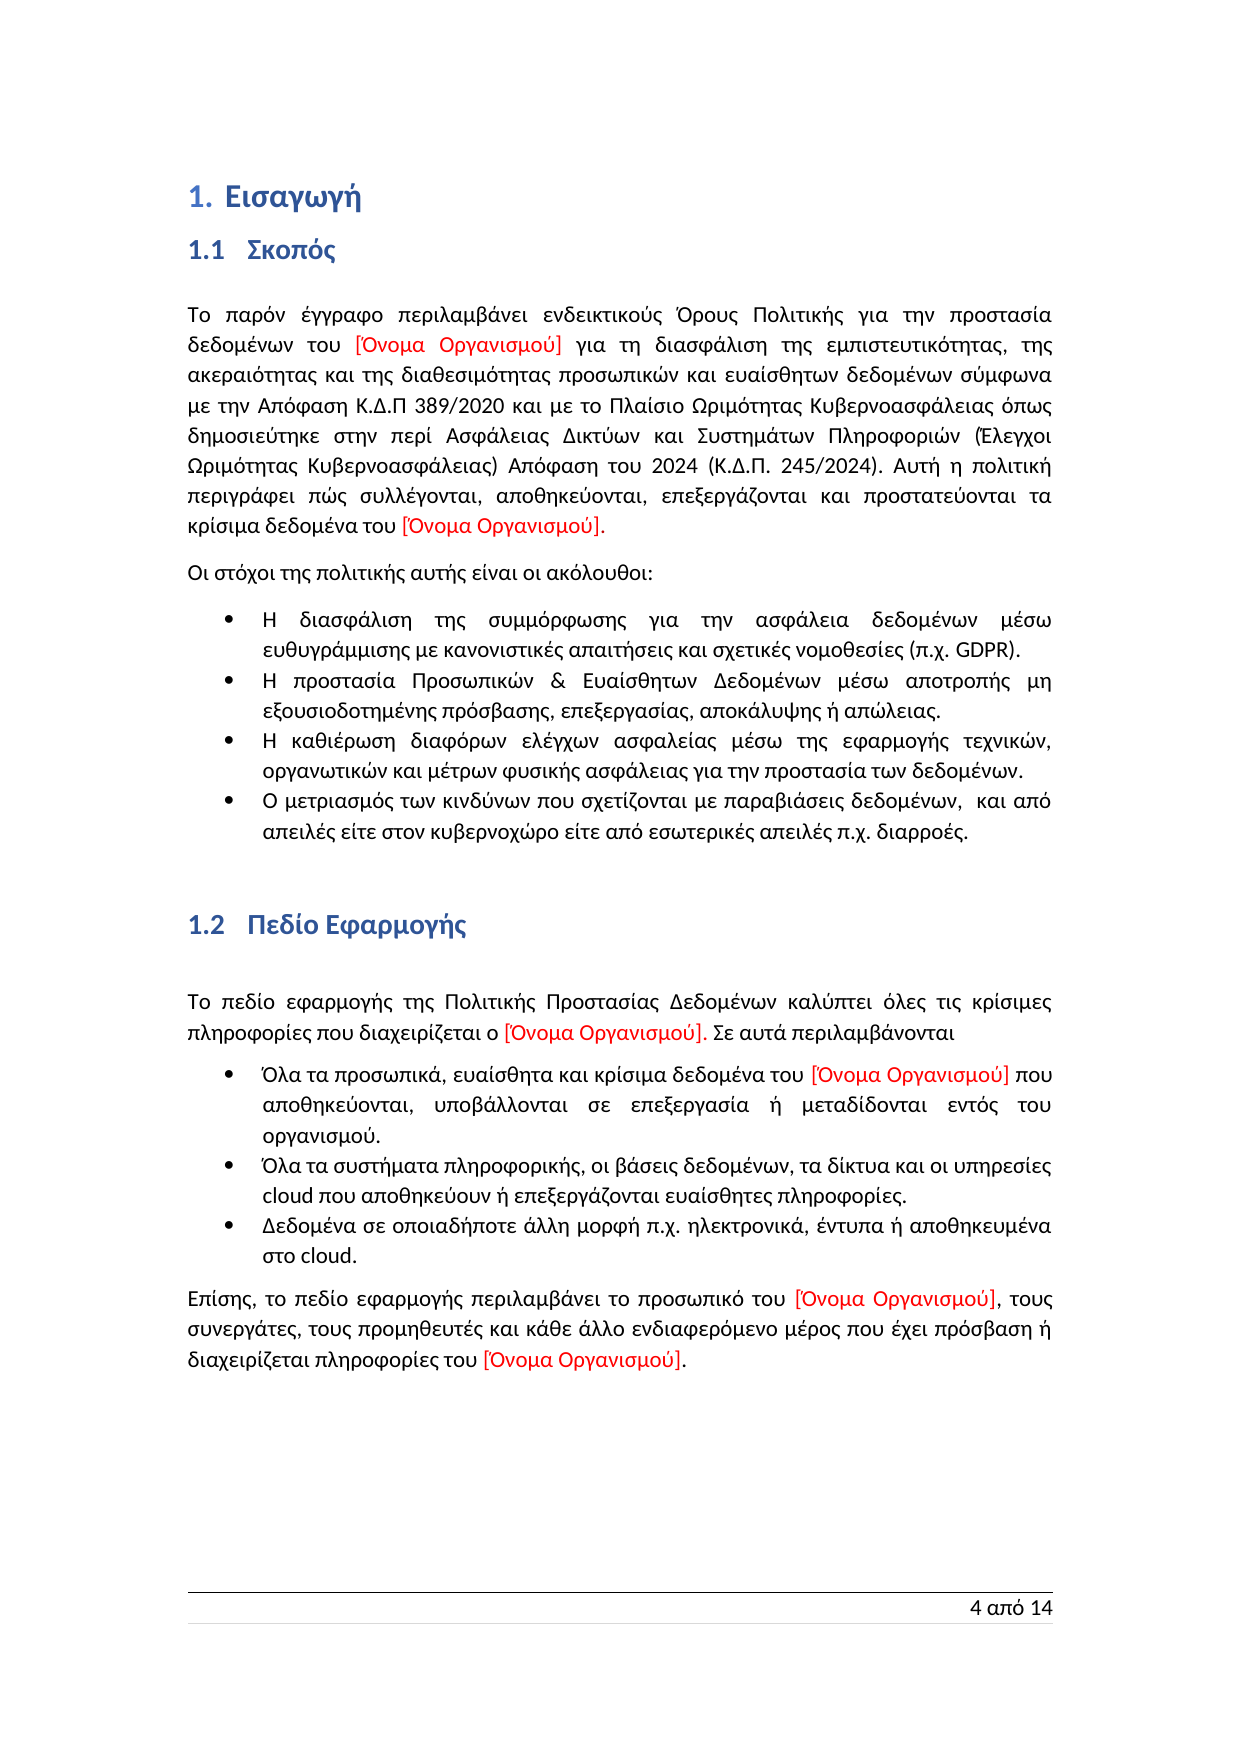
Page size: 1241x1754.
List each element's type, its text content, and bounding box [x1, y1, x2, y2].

list Η διασφάλιση της συμμόρφωσης για την ασφάλεια δεδομένων μέσω ευθυγράμμισης με κανονιστικές απαιτήσεις και σχετικές νομοθεσίες (π.χ. GDPR). [225, 605, 1053, 663]
list Η καθιέρωση διαφόρων ελέγχων ασφαλείας μέσω της εφαρμογής τεχνικών, οργανωτικών και μέτρων φυσικής ασφάλειας για την προστασία των δεδομένων. [225, 726, 1053, 784]
subtitle Πεδίο Εφαρμογής [187, 906, 1053, 942]
list Ο μετριασμός των κινδύνων που σχετίζονται με παραβιάσεις δεδομένων, και από απειλές είτε στον κυβερνοχώρο είτε από εσωτερικές απειλές π.χ. διαρροές. [225, 787, 1053, 845]
subtitle Σκοπός [187, 231, 1053, 267]
subtitle Εισαγωγή [187, 175, 1053, 216]
list Όλα τα συστήματα πληροφορικής, οι βάσεις δεδομένων, τα δίκτυα και οι υπηρεσίες cloud που αποθηκεύουν ή επεξεργάζονται ευαίσθητες πληροφορίες. [225, 1151, 1053, 1209]
text Οι στόχοι της πολιτικής αυτής είναι οι ακόλουθοι: [187, 558, 1053, 586]
list Όλα τα προσωπικά, ευαίσθητα και κρίσιμα δεδομένα του [Όνομα Οργανισμού] που αποθηκεύονται, υποβάλλονται σε επεξεργασία ή μεταδίδονται εντός του οργανισμού. [225, 1060, 1053, 1149]
text Το παρόν έγγραφο περιλαμβάνει ενδεικτικούς Όρους Πολιτικής για την προστασία δεδομένων του [Όνομα Οργανισμού] για τη διασφάλιση της εμπιστευτικότητας, της ακεραιότητας και της διαθεσιμότητας προσωπικών και ευαίσθητων δεδομένων σύμφωνα με την Απόφαση Κ.Δ.Π 389/2020 και με το Πλαίσιο Ωριμότητας Κυβερνοασφάλειας όπως δημοσιεύτηκε στην περί Ασφάλειας Δικτύων και Συστημάτων Πληροφοριών (Έλεγχοι Ωριμότητας Κυβερνοασφάλειας) Απόφαση του 2024 (Κ.Δ.Π. 245/2024). Αυτή η πολιτική περιγράφει πώς συλλέγονται, αποθηκεύονται, επεξεργάζονται και προστατεύονται τα κρίσιμα δεδομένα του [Όνομα Οργανισμού]. [187, 270, 1053, 539]
list Δεδομένα σε οποιαδήποτε άλλη μορφή π.χ. ηλεκτρονικά, έντυπα ή αποθηκευμένα στο cloud. [225, 1211, 1053, 1270]
list Η προστασία Προσωπικών & Ευαίσθητων Δεδομένων μέσω αποτροπής μη εξουσιοδοτημένης πρόσβασης, επεξεργασίας, αποκάλυψης ή απώλειας. [225, 666, 1053, 724]
text Το πεδίο εφαρμογής της Πολιτικής Προστασίας Δεδομένων καλύπτει όλες τις κρίσιμες πληροφορίες που διαχειρίζεται ο [Όνομα Οργανισμού]. Σε αυτά περιλαμβάνονται [187, 987, 1053, 1046]
text Επίσης, το πεδίο εφαρμογής περιλαμβάνει το προσωπικό του [Όνομα Οργανισμού], τους συνεργάτες, τους προμηθευτές και κάθε άλλο ενδιαφερόμενο μέρος που έχει πρόσβαση ή διαχειρίζεται πληροφορίες του [Όνομα Οργανισμού]. [187, 1284, 1053, 1373]
